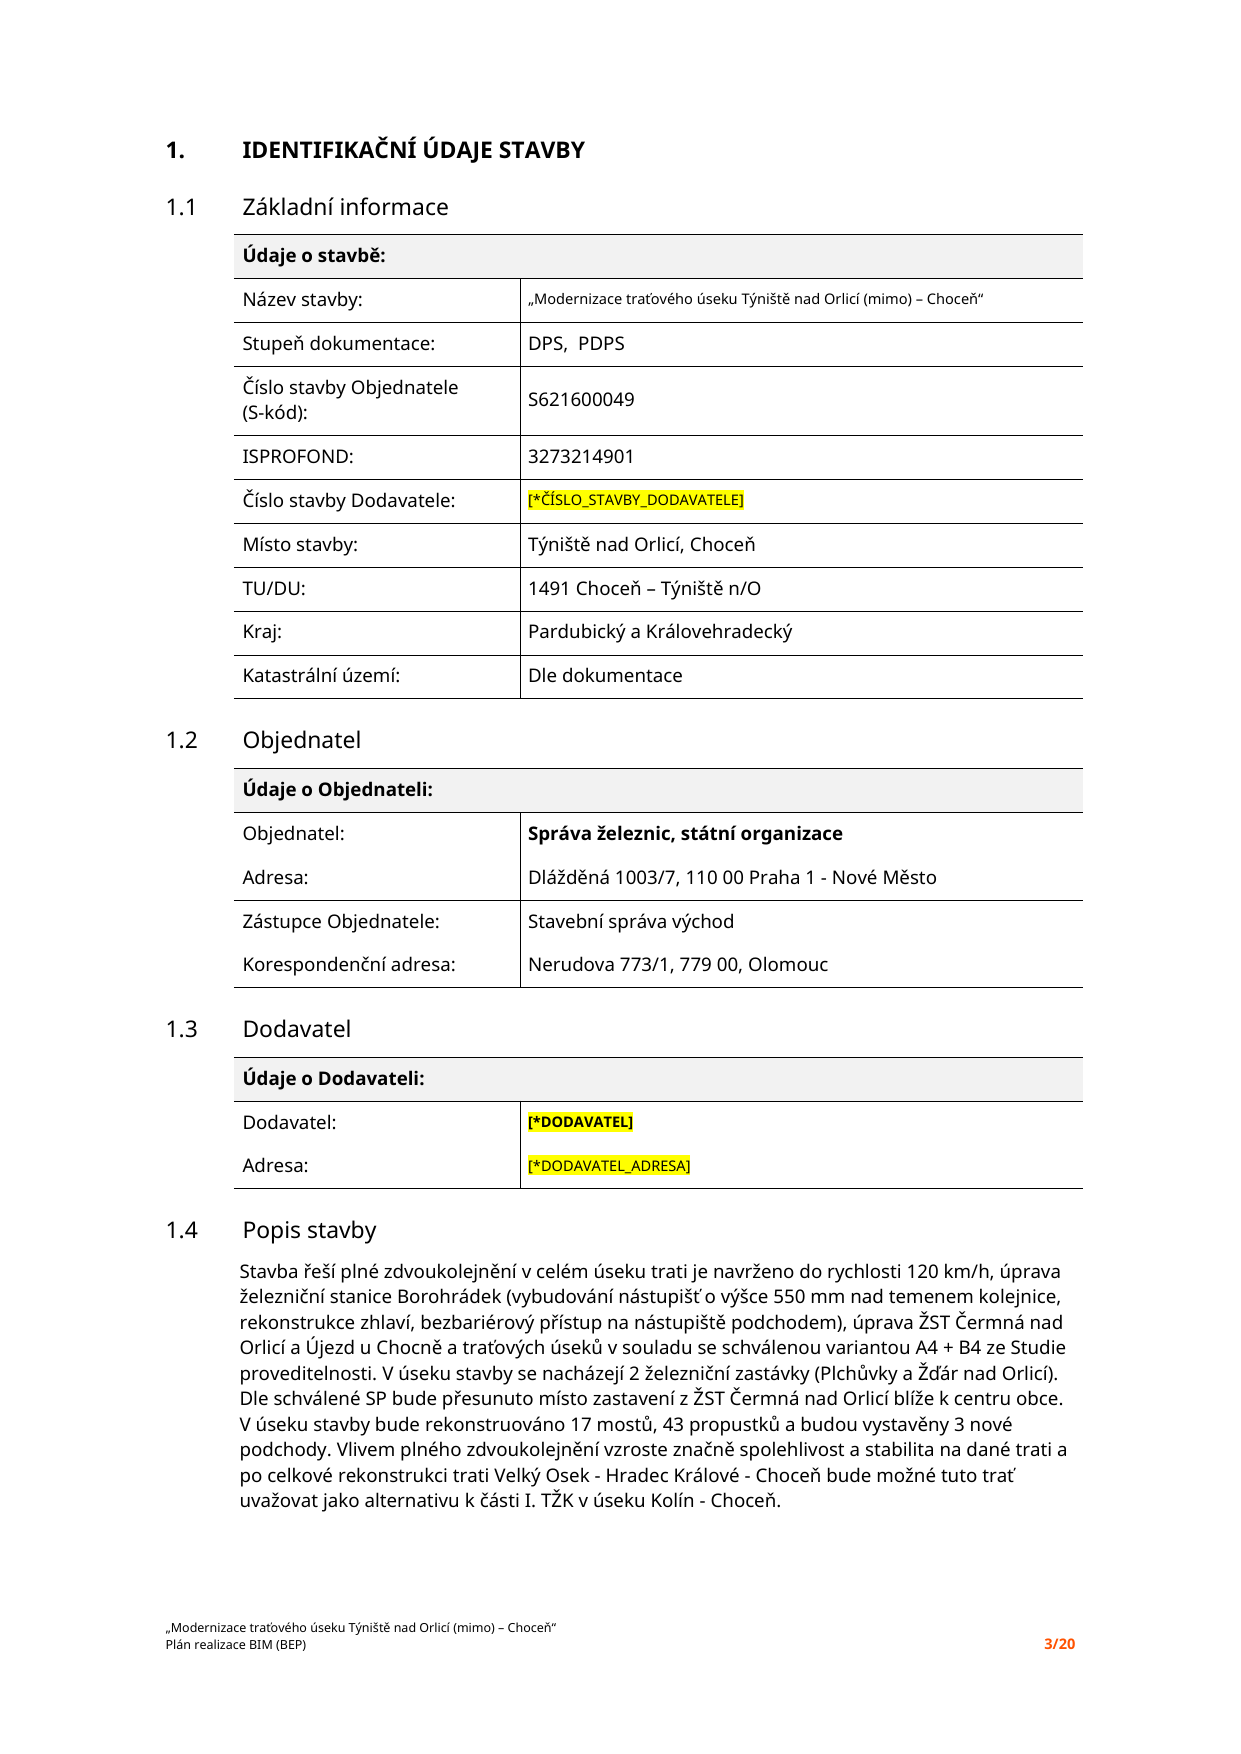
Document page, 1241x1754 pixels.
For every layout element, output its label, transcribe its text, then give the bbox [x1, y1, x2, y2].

table_cell [*ČÍSLO_STAVBY_DODAVATELE] [521, 480, 1083, 523]
table_cell Adresa: [234, 1145, 520, 1188]
table_cell S621600049 [521, 367, 1083, 435]
table_cell Dlážděná 1003/7, 110 00 Praha 1 - Nové Město [521, 856, 1083, 900]
table_cell [*DODAVATEL] [521, 1102, 1083, 1145]
text Identifikační údaje stavby [165, 134, 1075, 166]
text Dodavatel [165, 1013, 1075, 1044]
table_cell Pardubický a Královehradecký [521, 612, 1083, 654]
table_cell Číslo stavby Dodavatele: [234, 480, 520, 523]
text Popis stavby [165, 1214, 1075, 1246]
table_cell DPS, PDPS [521, 323, 1083, 366]
table_cell Číslo stavby Objednatele (S-kód): [234, 367, 520, 435]
table_cell Adresa: [234, 856, 520, 900]
table_cell TU/DU: [234, 568, 520, 611]
text Základní informace [165, 191, 1075, 222]
table_cell Zástupce Objednatele: [234, 901, 520, 943]
table_cell Korespondenční adresa: [234, 944, 520, 987]
table_cell 3273214901 [521, 436, 1083, 479]
table_cell Kraj: [234, 612, 520, 654]
table_cell Stavební správa východ [521, 901, 1083, 943]
table_cell Nerudova 773/1, 779 00, Olomouc [521, 944, 1083, 987]
text Stavba řeší plné zdvoukolejnění v celém úseku trati je navrženo do rychlosti 120 km/h, úprava železniční stanice Borohrádek (vybudování nástupišť o výšce 550 mm nad temenem kolejnice, rekonstrukce zhlaví, bezbariérový přístup na nástupiště podchodem), úprava ŽST Čermná nad Orlicí a Újezd u Chocně a traťových úseků v souladu se schválenou variantou A4 + B4 ze Studie proveditelnosti. V úseku stavby se nacházejí 2 železniční zastávky (Plchůvky a Žďár nad Orlicí). Dle schválené SP bude přesunuto místo zastavení z ŽST Čermná nad Orlicí blíže k centru obce. V úseku stavby bude rekonstruováno 17 mostů, 43 propustků a budou vystavěny 3 nové podchody. Vlivem plného zdvoukolejnění vzroste značně spolehlivost a stabilita na dané trati a po celkové rekonstrukci trati Velký Osek - Hradec Králové - Choceň bude možné tuto trať uvažovat jako alternativu k části I. TŽK v úseku Kolín - Choceň. [239, 1258, 1075, 1513]
table_cell Dle dokumentace [521, 656, 1083, 698]
table_cell [*DODAVATEL_ADRESA] [521, 1145, 1083, 1188]
table_cell Správa železnic, státní organizace [521, 813, 1083, 856]
table_header Údaje o Dodavateli: [234, 1058, 1083, 1101]
table_cell Stupeň dokumentace: [234, 323, 520, 366]
table_cell Dodavatel: [234, 1102, 520, 1145]
table_cell 1491 Choceň – Týniště n/O [521, 568, 1083, 611]
table_cell Katastrální území: [234, 656, 520, 698]
table_cell Týniště nad Orlicí, Choceň [521, 524, 1083, 567]
table_cell ISPROFOND: [234, 436, 520, 479]
table_header Údaje o Objednateli: [234, 769, 1083, 812]
table_header Údaje o stavbě: [234, 235, 1083, 278]
table_cell Objednatel: [234, 813, 520, 856]
table_cell Místo stavby: [234, 524, 520, 567]
table_cell [521, 279, 1083, 322]
text Objednatel [165, 724, 1075, 756]
table_cell Název stavby: [234, 279, 520, 322]
